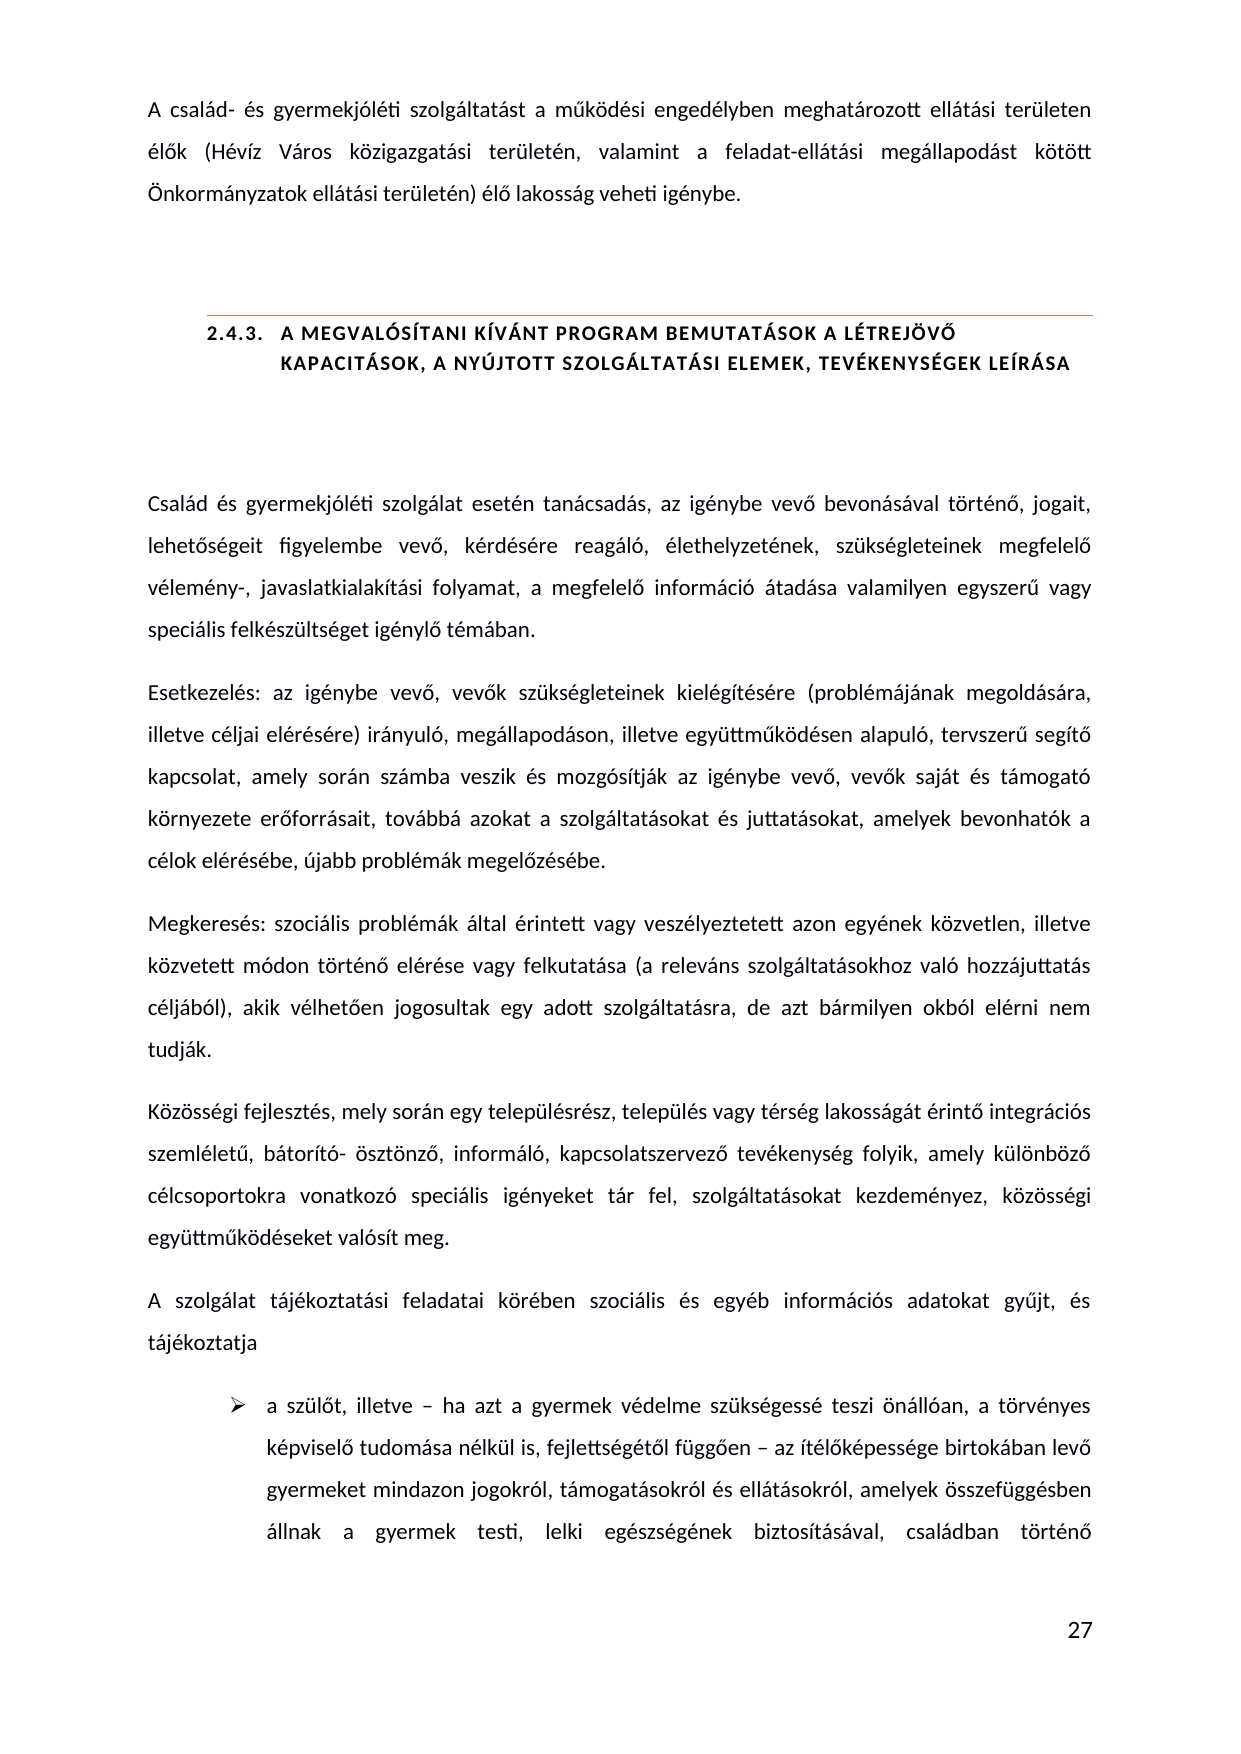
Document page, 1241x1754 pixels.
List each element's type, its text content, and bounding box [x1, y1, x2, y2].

text Esetkezelés: az igénybe vevő, vevők szükségleteinek kielégítésére (problémájának megoldására, illetve céljai elérésére) irányuló, megállapodáson, illetve együttműködésen alapuló, tervszerű segítő kapcsolat, amely során számba veszik és mozgósítják az igénybe vevő, vevők saját és támogató környezete erőforrásait, továbbá azokat a szolgáltatásokat és juttatásokat, amelyek bevonhatók a célok elérésébe, újabb problémák megelőzésébe. [148, 678, 1093, 874]
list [229, 1391, 1093, 1545]
text Közösségi fejlesztés, mely során egy településrész, település vagy térség lakosságát érintő integrációs szemléletű, bátorító- ösztönző, informáló, kapcsolatszervező tevékenység folyik, amely különböző célcsoportokra vonatkozó speciális igényeket tár fel, szolgáltatásokat kezdeményez, közösségi együttműködéseket valósít meg. [148, 1097, 1093, 1251]
text Megkeresés: szociális problémák által érintett vagy veszélyeztetett azon egyének közvetlen, illetve közvetett módon történő elérése vagy felkutatása (a releváns szolgáltatásokhoz való hozzájuttatás céljából), akik vélhetően jogosultak egy adott szolgáltatásra, de azt bármilyen okból elérni nem tudják. [148, 909, 1093, 1063]
text A szolgálat tájékoztatási feladatai körében szociális és egyéb információs adatokat gyűjt, és tájékoztatja [148, 1286, 1093, 1356]
text Család és gyermekjóléti szolgálat esetén tanácsadás, az igénybe vevő bevonásával történő, jogait, lehetőségeit figyelembe vevő, kérdésére reagáló, élethelyzetének, szükségleteinek megfelelő vélemény-, javaslatkialakítási folyamat, a megfelelő információ átadása valamilyen egyszerű vagy speciális felkészültséget igénylő témában. [148, 489, 1093, 643]
text A család- és gyermekjóléti szolgáltatást a működési engedélyben meghatározott ellátási területen élők (Hévíz Város közigazgatási területén, valamint a feladat-ellátási megállapodást kötött Önkormányzatok ellátási területén) élő lakosság veheti igénybe. [148, 95, 1093, 207]
subtitle A megvalósítani kívánt program bemutatások a létrejövő kapacitások, a nyújtott szolgáltatási elemek, tevékenységek leírása [207, 316, 1093, 375]
